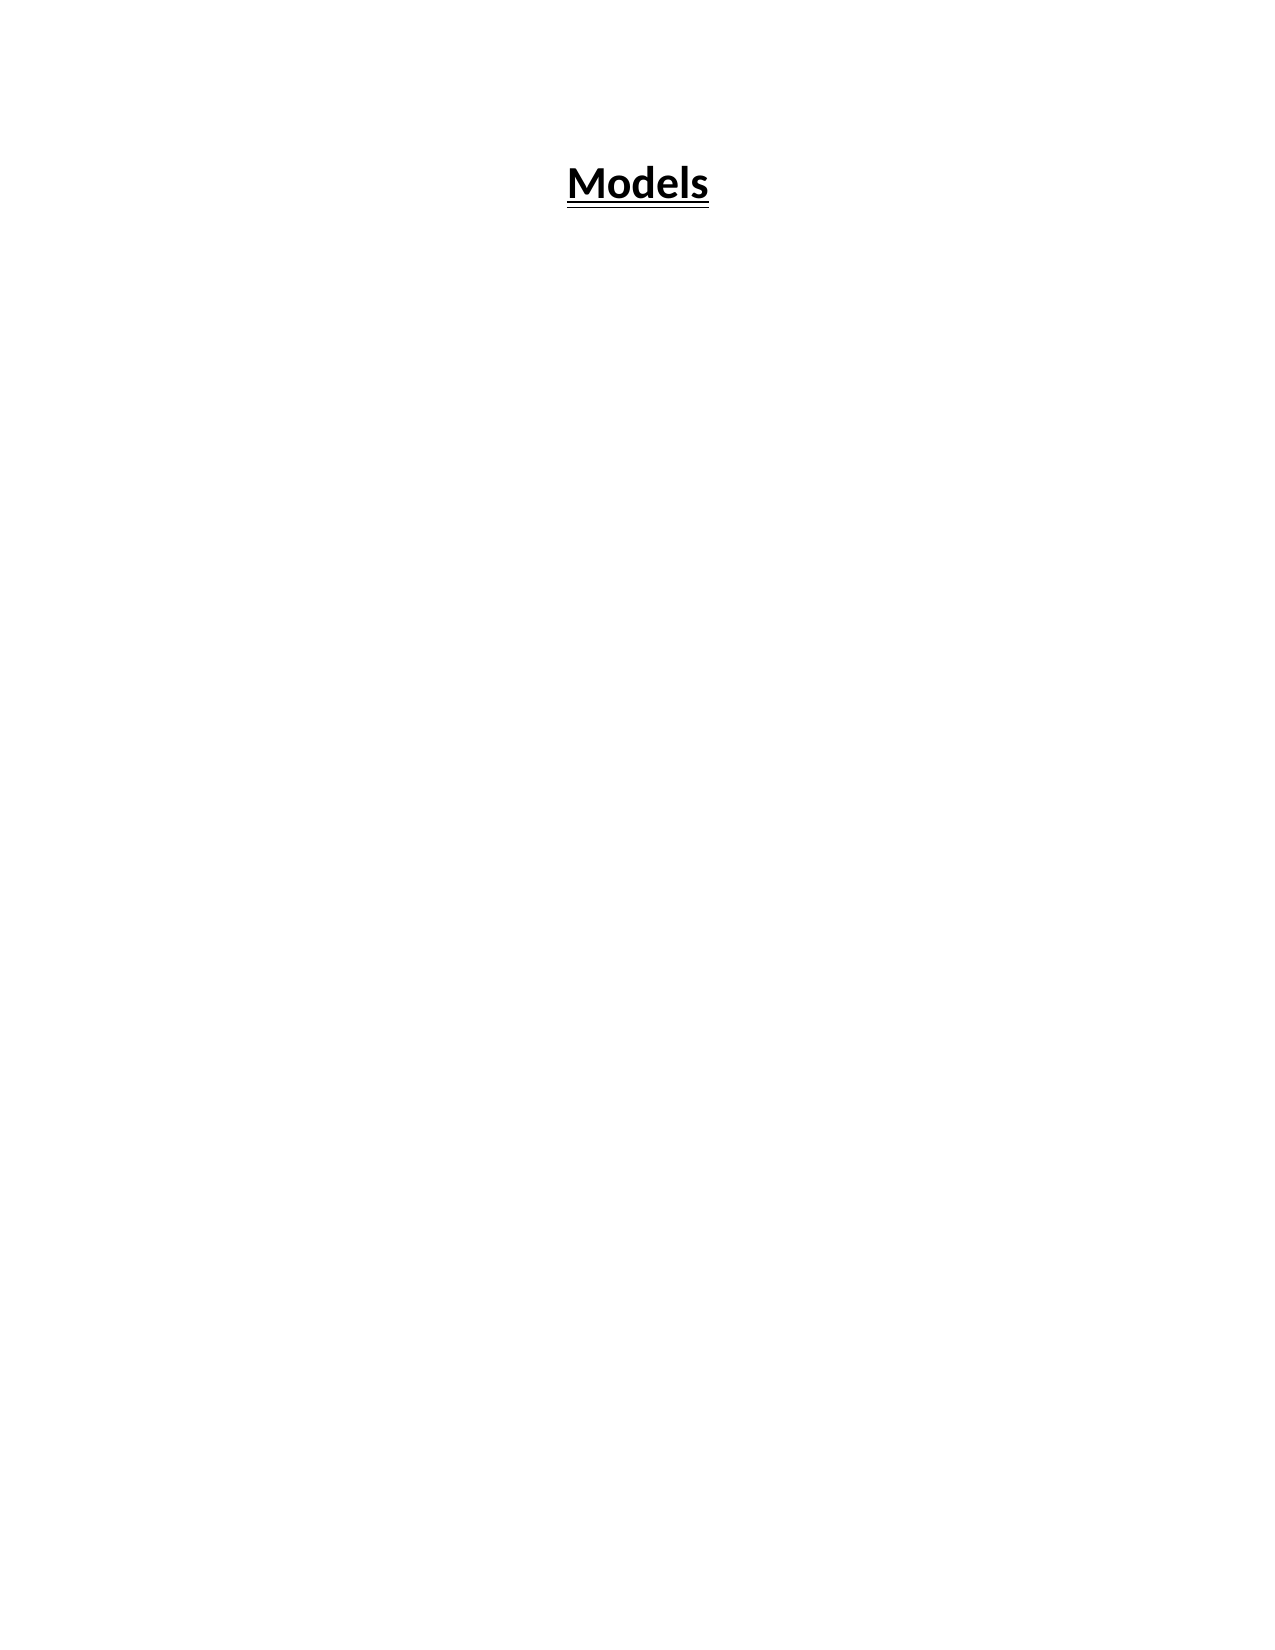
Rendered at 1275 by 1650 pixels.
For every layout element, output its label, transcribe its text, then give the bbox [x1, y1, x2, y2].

subtitle Models [150, 154, 1125, 210]
